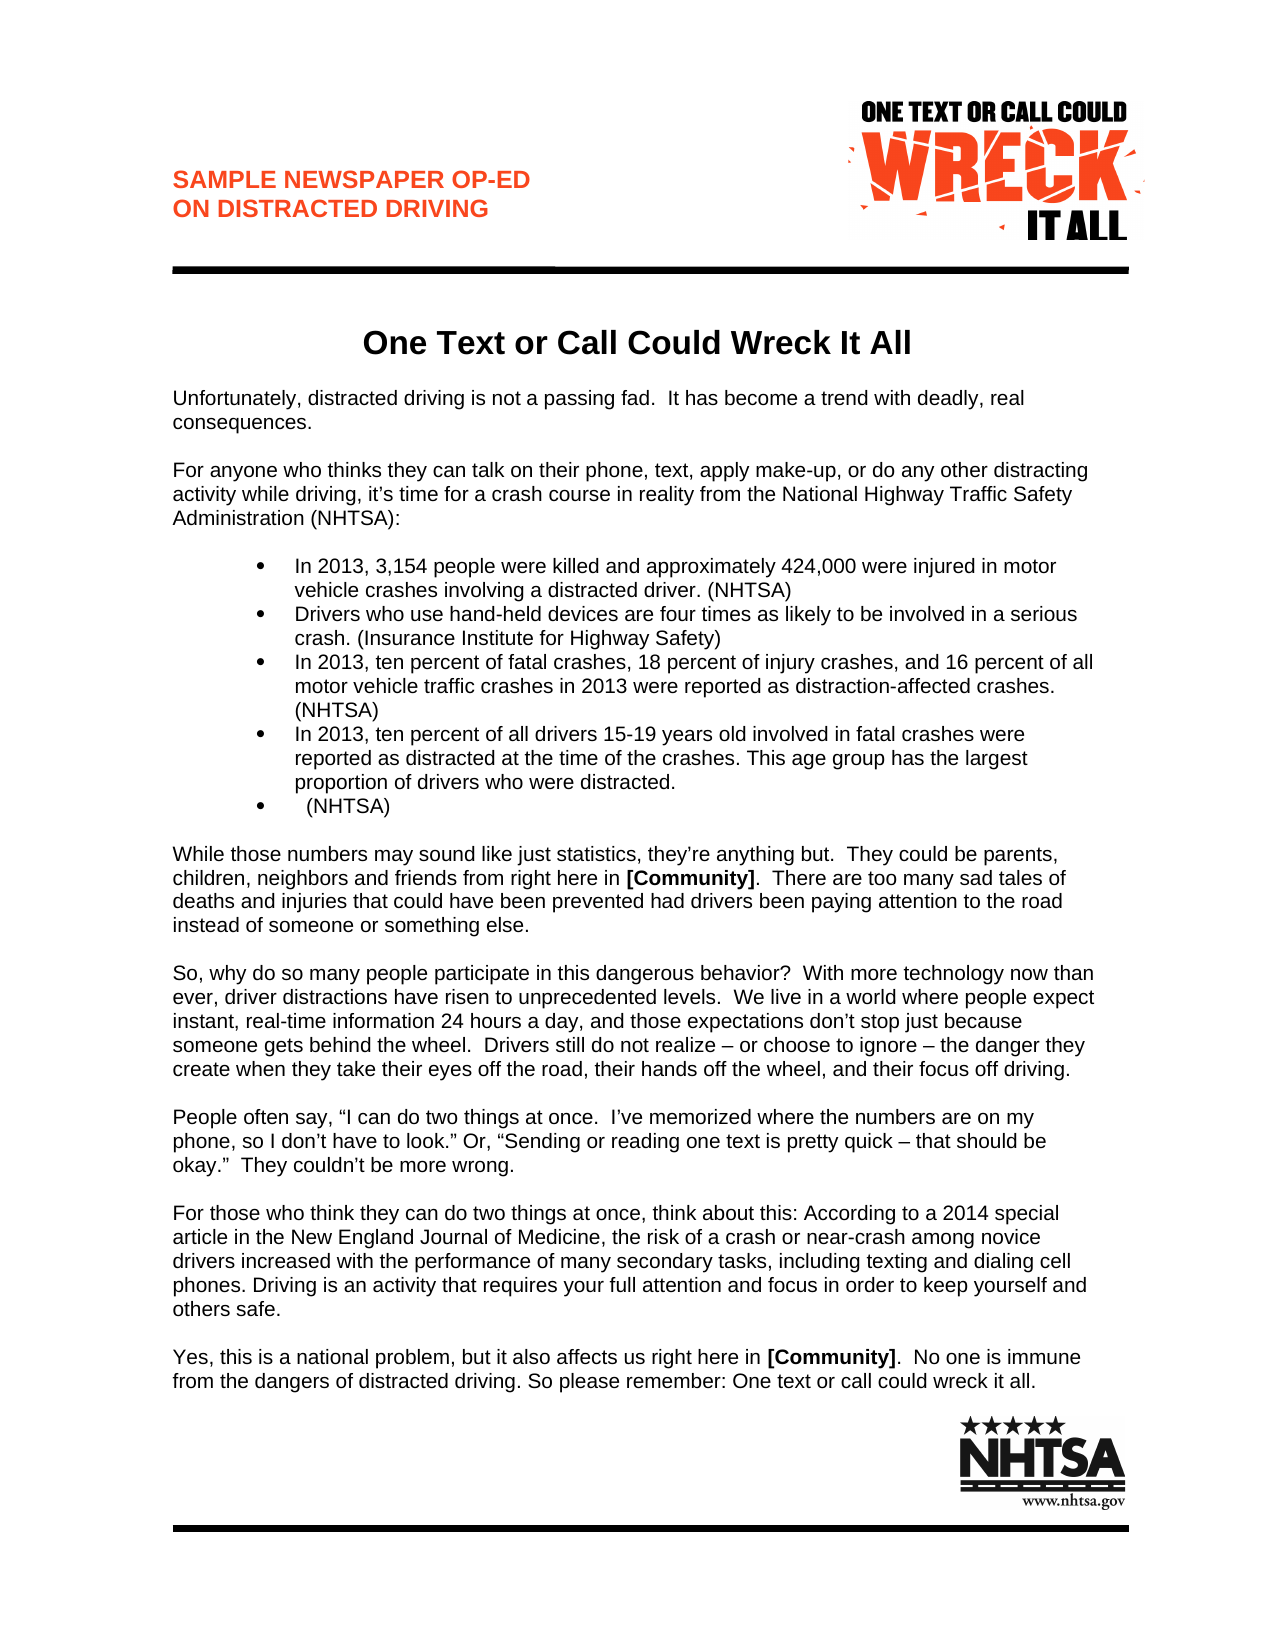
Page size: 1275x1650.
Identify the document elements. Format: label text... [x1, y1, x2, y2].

list In 2013, 3,154 people were killed and approximately 424,000 were injured in motor vehicle crashes involving a distracted driver. (NHTSA) [257, 553, 1102, 601]
list Drivers who use hand-held devices are four times as likely to be involved in a serious crash. (Insurance Institute for Highway Safety) [257, 601, 1102, 649]
list In 2013, ten percent of all drivers 15-19 years old involved in fatal crashes were reported as distracted at the time of the crashes. This age group has the largest proportion of drivers who were distracted. [257, 721, 1102, 793]
text For anyone who thinks they can talk on their phone, text, apply make-up, or do any other distracting activity while driving, it’s time for a crash course in reality from the National Highway Traffic Safety Administration (NHTSA): [172, 458, 1102, 529]
text So, why do so many people participate in this dangerous behavior? With more technology now than ever, driver distractions have risen to unprecedented levels. We live in a world where people expect instant, real-time information 24 hours a day, and those expectations don’t stop just because someone gets behind the wheel. Drivers still do not realize – or choose to ignore – the danger they create when they take their eyes off the road, their hands off the wheel, and their focus off driving. [172, 961, 1102, 1081]
text Yes, this is a national problem, but it also affects us right here in [Community]. No one is immune from the dangers of distracted driving. So please remember: One text or call could wreck it all. [172, 1344, 1102, 1392]
text ON DISTRACTED DRIVING [172, 194, 847, 223]
list In 2013, ten percent of fatal crashes, 18 percent of injury crashes, and 16 percent of all motor vehicle traffic crashes in 2013 were reported as distraction-affected crashes. (NHTSA) [257, 649, 1102, 721]
text People often say, “I can do two things at once. I’ve memorized where the numbers are on my phone, so I don’t have to look.” Or, “Sending or reading one text is pretty quick – that should be okay.” They couldn’t be more wrong. [172, 1105, 1102, 1177]
text Unfortunately, distracted driving is not a passing fad. It has become a trend with deadly, real consequences. [172, 386, 1102, 434]
text SAMPLE NEWSPAPER OP-ED [172, 165, 847, 194]
text For those who think they can do two things at once, think about this: According to a 2014 special article in the New England Journal of Medicine, the risk of a crash or near-crash among novice drivers increased with the performance of many secondary tasks, including texting and dialing cell phones. Driving is an activity that requires your full attention and focus in order to keep yourself and others safe. [172, 1201, 1102, 1321]
text While those numbers may sound like just statistics, they’re anything but. They could be parents, children, neighbors and friends from right here in [Community]. There are too many sad tales of deaths and injuries that could have been prevented had drivers been paying attention to the road instead of someone or something else. [172, 841, 1102, 937]
picture [960, 1416, 1125, 1510]
picture [847, 101, 1144, 240]
text One Text or Call Could Wreck It All [172, 323, 1102, 362]
list (NHTSA) [257, 793, 1102, 817]
